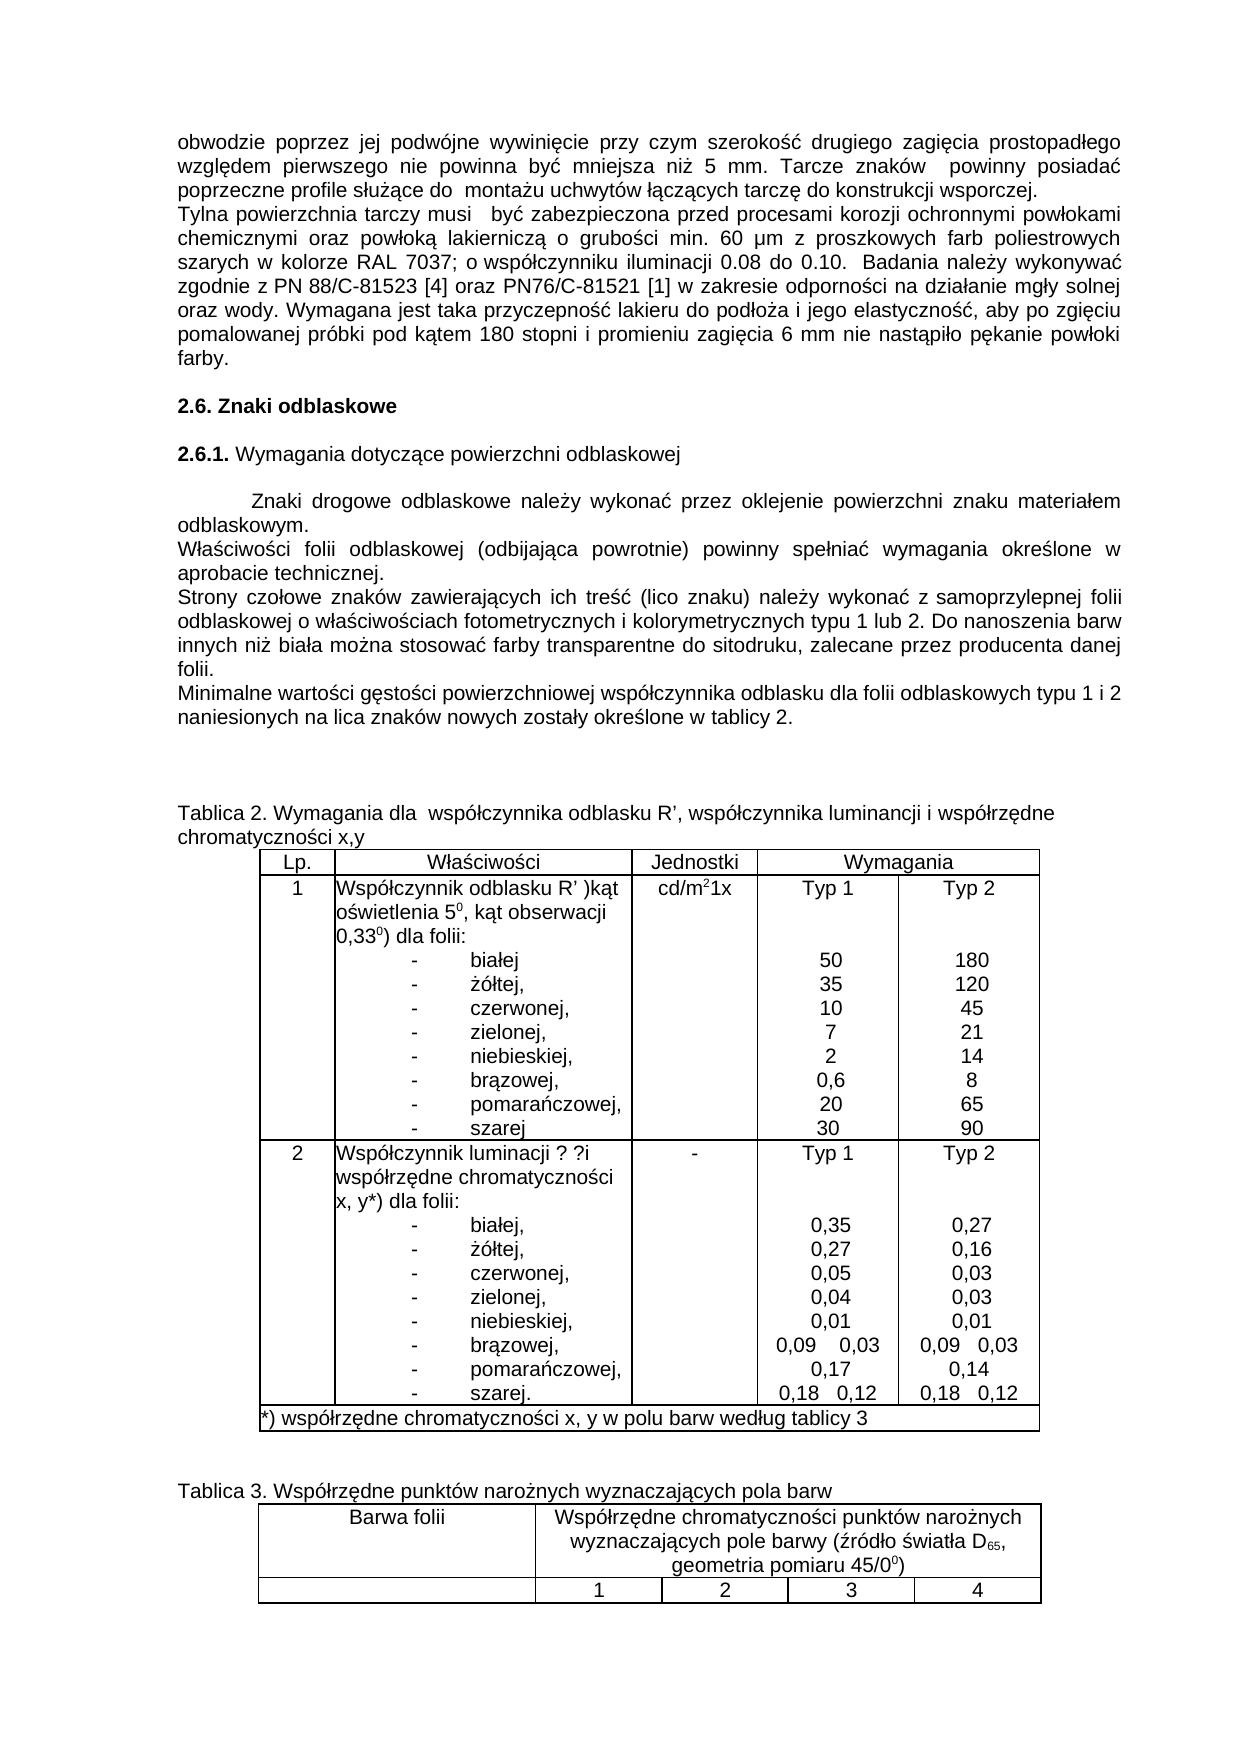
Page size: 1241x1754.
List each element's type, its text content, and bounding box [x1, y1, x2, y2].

table_cell - [633, 1141, 757, 1404]
table_header Współrzędne chromatyczności punktów narożnych wyznaczających pole barwy (źródło światła D65, geometria pomiaru 45/00) [536, 1505, 1040, 1577]
table_cell 2 [663, 1578, 787, 1602]
table_cell *) współrzędne chromatyczności x, y w polu barw według tablicy 3 [261, 1406, 1039, 1430]
table_cell 1 [536, 1578, 661, 1602]
text Tylna powierzchnia tarczy musi być zabezpieczona przed procesami korozji ochronnymi powłokami chemicznymi oraz powłoką lakierniczą o grubości min. 60 μm z proszkowych farb poliestrowych szarych w kolorze RAL 7037; o współczynniku iluminacji 0.08 do 0.10. Badania należy wykonywać zgodnie z PN 88/C-81523 [4] oraz PN76/C-81521 [1] w zakresie odporności na działanie mgły solnej oraz wody. Wymagana jest taka przyczepność lakieru do podłoża i jego elastyczność, aby po zgięciu pomalowanej próbki pod kątem 180 stopni i promieniu zagięcia 6 mm nie nastąpiło pękanie powłoki farby. [177, 202, 1122, 369]
text Minimalne wartości gęstości powierzchniowej współczynnika odblasku dla folii odblaskowych typu 1 i 2 naniesionych na lica znaków nowych zostały określone w tablicy 2. [177, 681, 1122, 729]
text Tablica 2. Wymagania dla współczynnika odblasku R’, współczynnika luminancji i współrzędne chromatyczności x,y [177, 801, 1122, 849]
table_cell 4 [915, 1578, 1040, 1602]
table_cell 2 [261, 1141, 334, 1404]
table_cell 1 [261, 876, 334, 1139]
text 2.6. Znaki odblaskowe [177, 393, 1122, 417]
text Znaki drogowe odblaskowe należy wykonać przez oklejenie powierzchni znaku materiałem odblaskowym. [177, 489, 1122, 537]
table_cell Typ 2 180 120 45 21 14 8 65 90 [899, 876, 1039, 1139]
text 2.6.1. Wymagania dotyczące powierzchni odblaskowej [177, 441, 1122, 465]
table_cell [259, 1578, 535, 1602]
table_cell 3 [789, 1578, 914, 1602]
table_cell Typ 2 0,27 0,16 0,03 0,03 0,01 0,09 0,03 0,14 0,18 0,12 [899, 1141, 1039, 1404]
table_cell cd/m21x [633, 876, 757, 1139]
table_header Lp. [261, 850, 334, 874]
table_header Jednostki [633, 850, 757, 874]
table_cell Współczynnik odblasku R’ )kąt oświetlenia 50, kąt obserwacji 0,330) dla folii: - białej - żółtej, - czerwonej, - zielonej, - niebieskiej, - brązowej, - pomarańczowej, - szarej [336, 876, 631, 1139]
table_header Barwa folii [259, 1505, 535, 1577]
text Właściwości folii odblaskowej (odbijająca powrotnie) powinny spełniać wymagania określone w aprobacie technicznej. [177, 537, 1122, 585]
table_header Wymagania [758, 850, 1039, 874]
table_cell Typ 1 0,35 0,27 0,05 0,04 0,01 0,09 0,03 0,17 0,18 0,12 [758, 1141, 898, 1404]
table_header Właściwości [336, 850, 631, 874]
text Tablica 3. Współrzędne punktów narożnych wyznaczających pola barw [177, 1479, 1122, 1503]
text Strony czołowe znaków zawierających ich treść (lico znaku) należy wykonać z samoprzylepnej folii odblaskowej o właściwościach fotometrycznych i kolorymetrycznych typu 1 lub 2. Do nanoszenia barw innych niż biała można stosować farby transparentne do sitodruku, zalecane przez producenta danej folii. [177, 585, 1122, 681]
table_cell Typ 1 50 35 10 7 2 0,6 20 30 [758, 876, 898, 1139]
table_cell Współczynnik luminacji ? ?i współrzędne chromatyczności x, y*) dla folii: - białej, - żółtej, - czerwonej, - zielonej, - niebieskiej, - brązowej, - pomarańczowej, - szarej. [336, 1141, 631, 1404]
